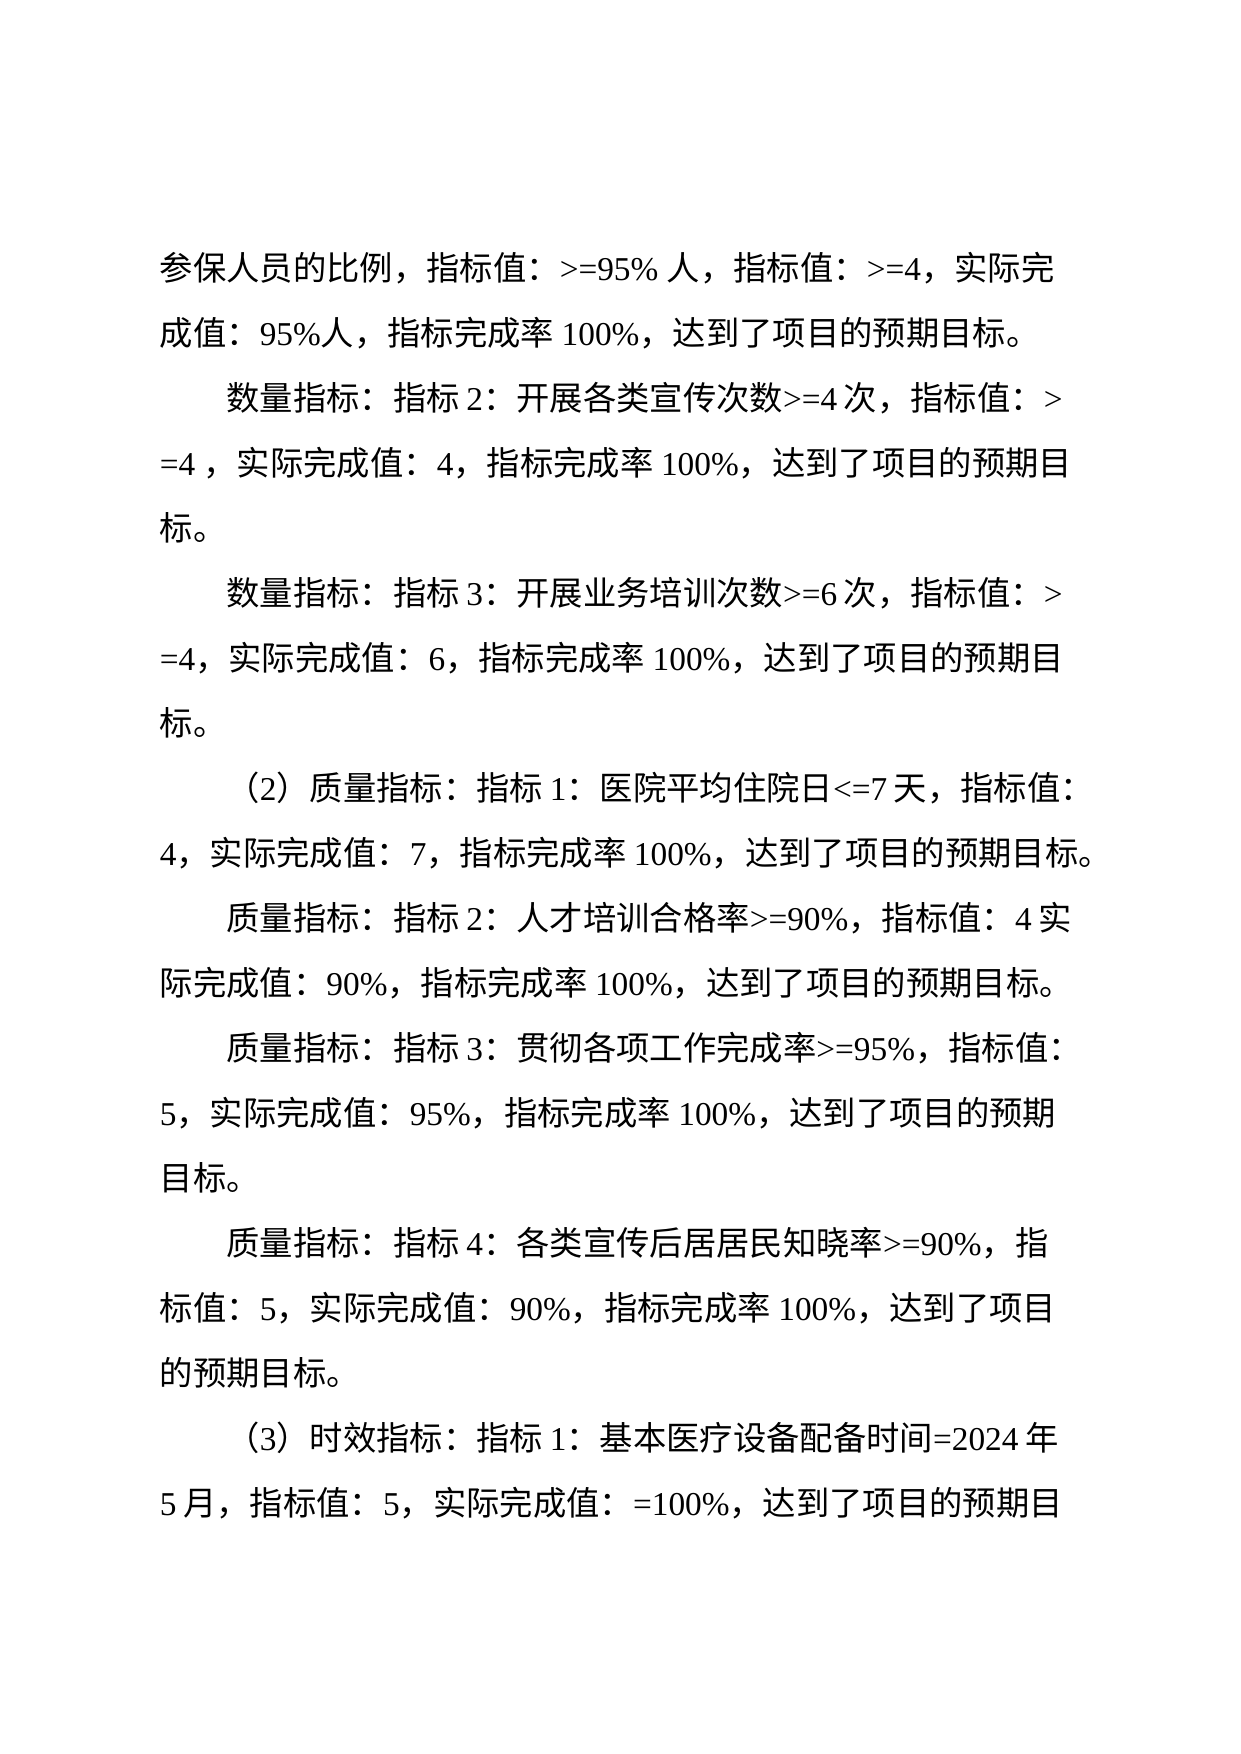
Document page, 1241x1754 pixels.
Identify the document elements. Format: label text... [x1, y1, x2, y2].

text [159, 233, 1081, 363]
text 数量指标：指标3：开展业务培训次数>=6次，指标值：>=4，实际完成值：6，指标完成率 100%，达到了项目的预期目标。 [159, 558, 1081, 753]
text 数量指标：指标2：开展各类宣传次数>=4次，指标值：>=4 ，实际完成值：4，指标完成率 100%，达到了项目的预期目标。 [159, 363, 1081, 558]
text 质量指标：指标4：各类宣传后居居民知晓率>=90%，指标值：5，实际完成值：90%，指标完成率 100%，达到了项目的预期目标。 [159, 1208, 1081, 1403]
text 质量指标：指标3：贯彻各项工作完成率>=95%，指标值：5，实际完成值：95%，指标完成率 100%，达到了项目的预期目标。 [159, 1013, 1081, 1208]
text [159, 1403, 1081, 1533]
text 质量指标：指标2：人才培训合格率>=90%，指标值：4实际完成值：90%，指标完成率 100%，达到了项目的预期目标。 [159, 883, 1081, 1013]
text （2）质量指标：指标1：医院平均住院日<=7天，指标值：4，实际完成值：7，指标完成率 100%，达到了项目的预期目标。 [159, 753, 1081, 883]
